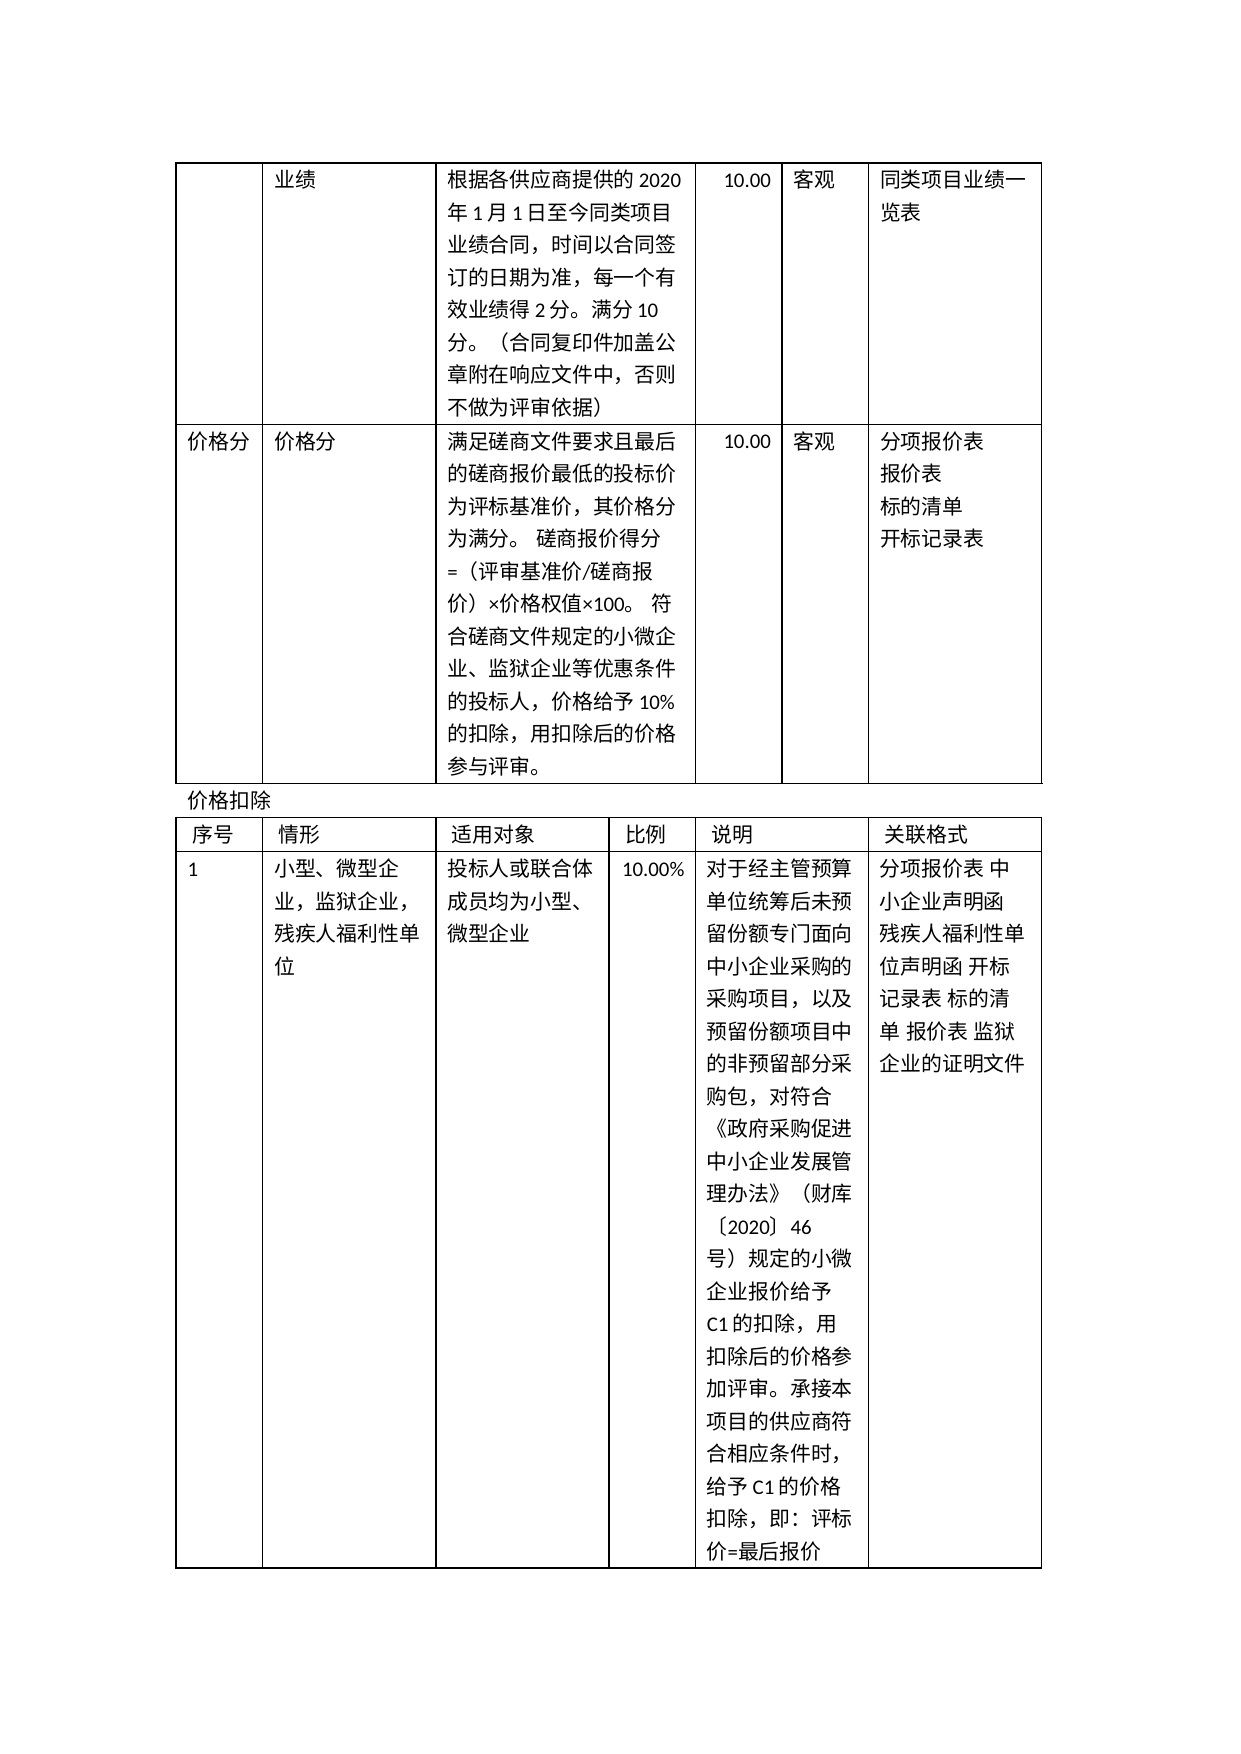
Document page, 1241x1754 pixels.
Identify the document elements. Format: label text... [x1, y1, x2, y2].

table_cell 分项报价表 报价表 标的清单 开标记录表 [869, 425, 1041, 783]
table_cell 业绩 [263, 164, 435, 423]
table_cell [696, 852, 868, 1567]
table_cell 10.00% [610, 852, 695, 1567]
table_header 说明 [696, 818, 868, 851]
table_cell 投标人或联合体成员均为小型、微型企业 [437, 852, 608, 1567]
table_cell 价格分 [263, 425, 435, 783]
table_header 比例 [610, 818, 695, 851]
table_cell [263, 852, 435, 1567]
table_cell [869, 852, 1041, 1567]
table_cell 客观 [783, 164, 868, 423]
table_cell 1 [177, 852, 262, 1567]
table_header 关联格式 [869, 818, 1041, 851]
table_header 适用对象 [437, 818, 608, 851]
table_cell 10.00 [696, 425, 781, 783]
table_header 情形 [263, 818, 435, 851]
table_cell 客观 [783, 425, 868, 783]
table_cell 根据各供应商提供的2020年1月1日至今同类项目业绩合同，时间以合同签订的日期为准，每一个有效业绩得2分。满分10分。（合同复印件加盖公章附在响应文件中，否则不做为评审依据） [437, 164, 695, 423]
table_cell 10.00 [696, 164, 781, 423]
text 价格扣除 [187, 784, 1053, 817]
table_cell 价格分 [177, 425, 262, 783]
table_header 序号 [177, 818, 262, 851]
table_cell 满足磋商文件要求且最后的磋商报价最低的投标价为评标基准价，其价格分为满分。 磋商报价得分=（评审基准价/磋商报价）×价格权值×100。 符合磋商文件规定的小微企业、监狱企业等优惠条件的投标人，价格给予10%的扣除，用扣除后的价格参与评审。 [437, 425, 695, 783]
table_cell 同类项目业绩一览表 [869, 164, 1041, 423]
